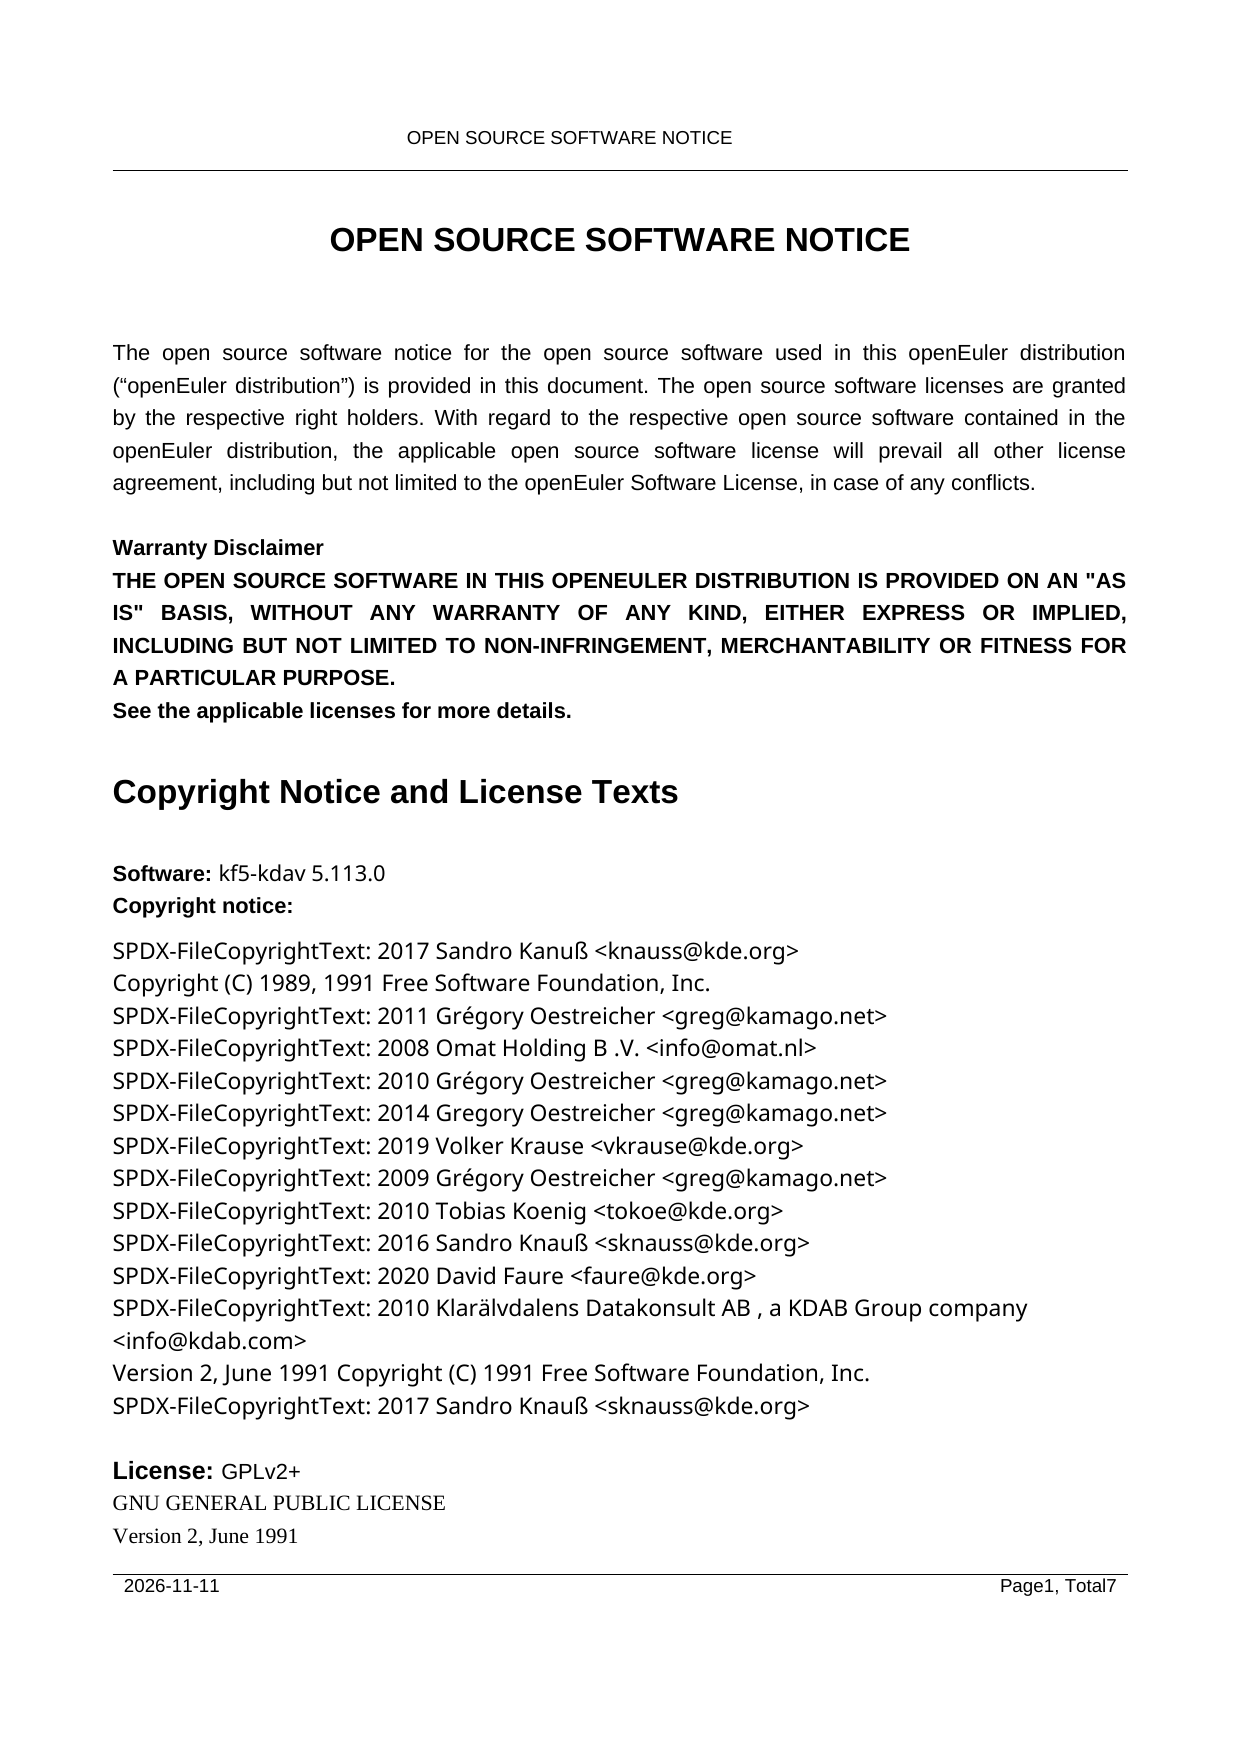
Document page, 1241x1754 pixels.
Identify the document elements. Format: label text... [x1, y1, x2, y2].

text Copyright Notice and License Texts [112, 759, 1128, 824]
text SPDX-FileCopyrightText: 2017 Sandro Kanuß <knauss@kde.org> Copyright (C) 1989, 1991 Free Software Foundation, Inc. SPDX-FileCopyrightText: 2011 Grégory Oestreicher <greg@kamago.net> SPDX-FileCopyrightText: 2008 Omat Holding B .V. <info@omat.nl> SPDX-FileCopyrightText: 2010 Grégory Oestreicher <greg@kamago.net> SPDX-FileCopyrightText: 2014 Gregory Oestreicher <greg@kamago.net> SPDX-FileCopyrightText: 2019 Volker Krause <vkrause@kde.org> SPDX-FileCopyrightText: 2009 Grégory Oestreicher <greg@kamago.net> SPDX-FileCopyrightText: 2010 Tobias Koenig <tokoe@kde.org> SPDX-FileCopyrightText: 2016 Sandro Knauß <sknauss@kde.org> SPDX-FileCopyrightText: 2020 David Faure <faure@kde.org> SPDX-FileCopyrightText: 2010 Klarälvdalens Datakonsult AB , a KDAB Group company <info@kdab.com> Version 2, June 1991 Copyright (C) 1991 Free Software Foundation, Inc. SPDX-FileCopyrightText: 2017 Sandro Knauß <sknauss@kde.org> [112, 934, 1128, 1454]
text Copyright notice: [112, 889, 1128, 921]
text OPEN SOURCE SOFTWARE NOTICE [112, 206, 1128, 271]
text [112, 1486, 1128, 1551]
title Software: kf5-kdav 5.113.0 [112, 856, 1128, 889]
text Warranty Disclaimer [112, 531, 1128, 564]
text License: GPLv2+ [112, 1454, 1128, 1486]
text THE OPEN SOURCE SOFTWARE IN THIS OPENEULER DISTRIBUTION IS PROVIDED ON AN "AS IS" BASIS, WITHOUT ANY WARRANTY OF ANY KIND, EITHER EXPRESS OR IMPLIED, INCLUDING BUT NOT LIMITED TO NON-INFRINGEMENT, MERCHANTABILITY OR FITNESS FOR A PARTICULAR PURPOSE. See the applicable licenses for more details. [112, 564, 1128, 726]
text The open source software notice for the open source software used in this openEuler distribution (“openEuler distribution”) is provided in this document. The open source software licenses are granted by the respective right holders. With regard to the respective open source software contained in the openEuler distribution, the applicable open source software license will prevail all other license agreement, including but not limited to the openEuler Software License, in case of any conflicts. [112, 336, 1128, 499]
